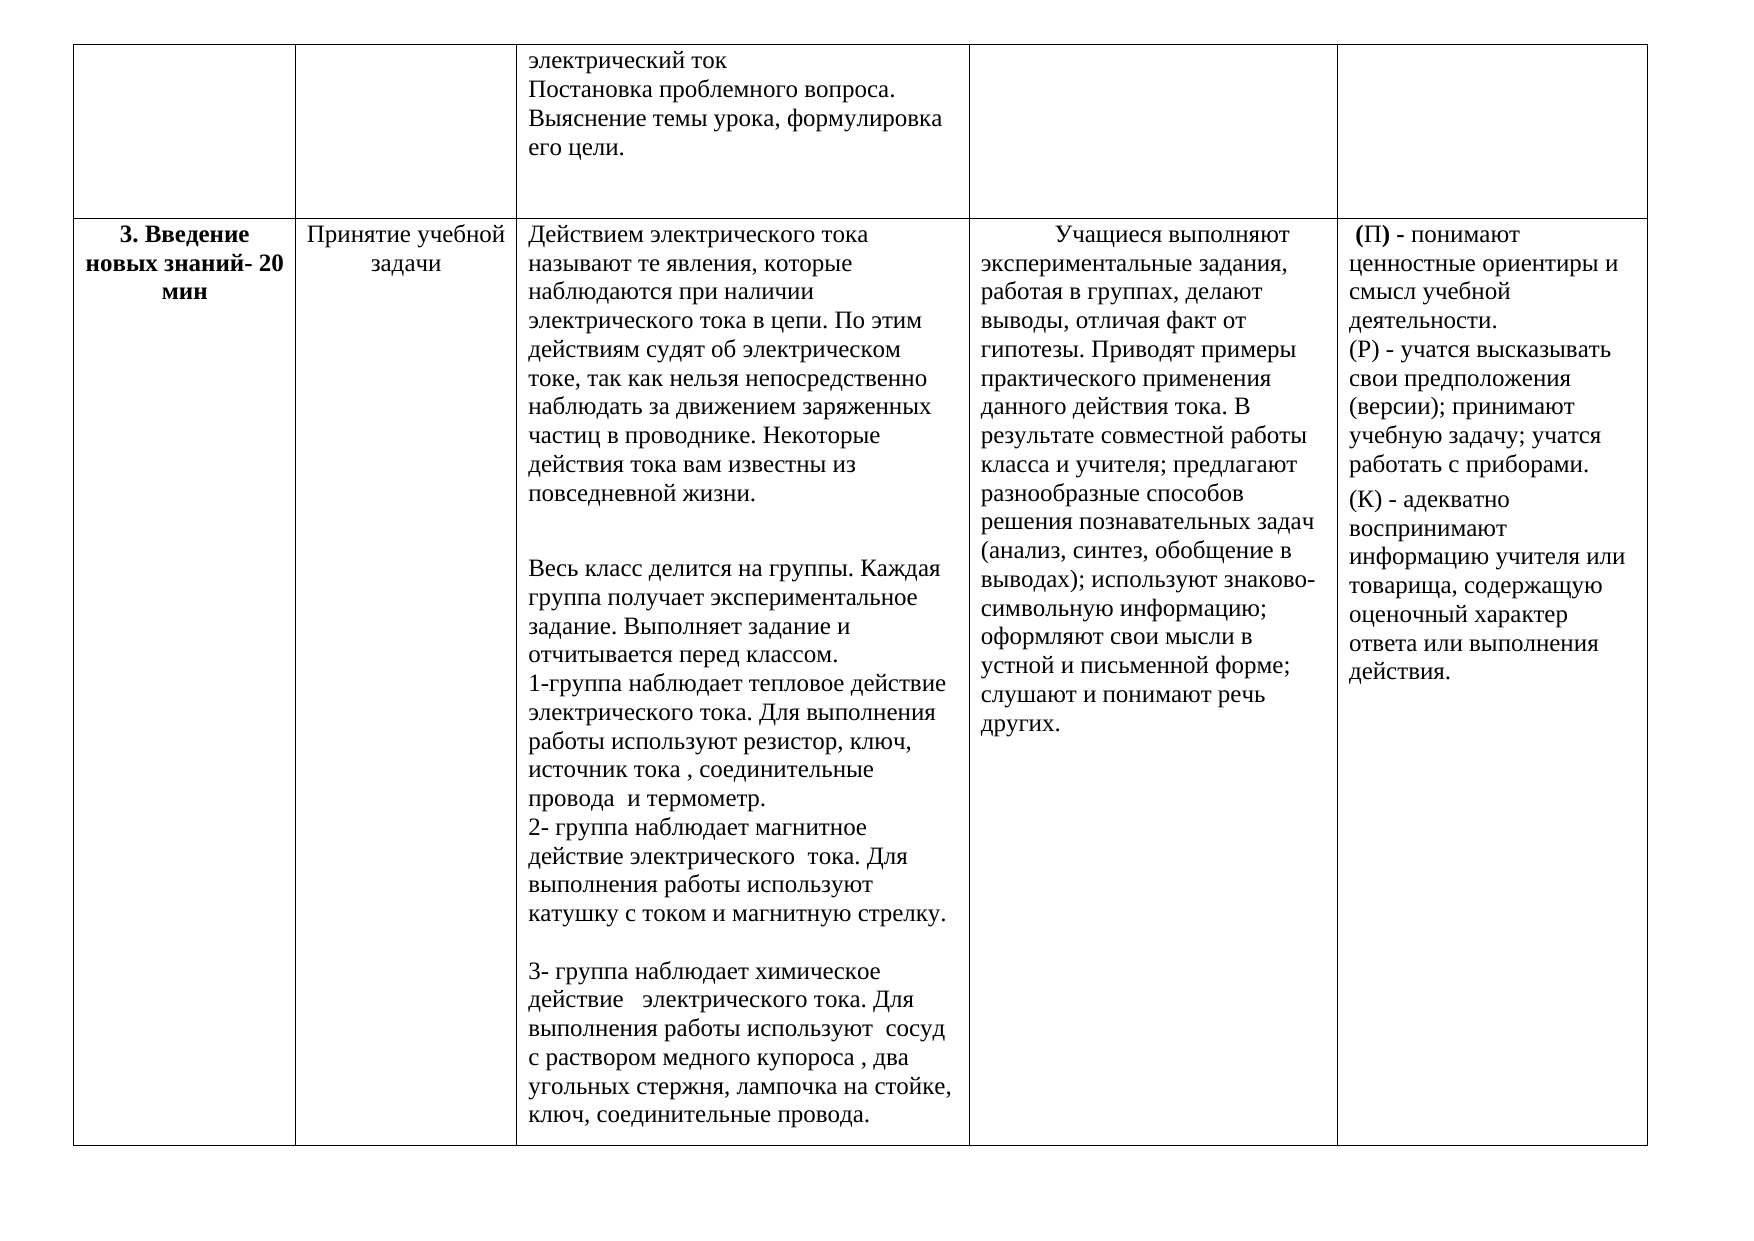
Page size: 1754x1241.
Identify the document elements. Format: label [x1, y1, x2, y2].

table_cell [74, 45, 295, 218]
table_cell [517, 45, 969, 218]
table_cell [1338, 45, 1647, 218]
table_cell [970, 219, 1337, 1145]
table_cell [296, 219, 516, 1145]
table_cell [1338, 219, 1647, 1145]
table_cell [296, 45, 516, 218]
table_cell [970, 45, 1337, 218]
table_cell [517, 219, 969, 1145]
table_cell [74, 219, 295, 1145]
